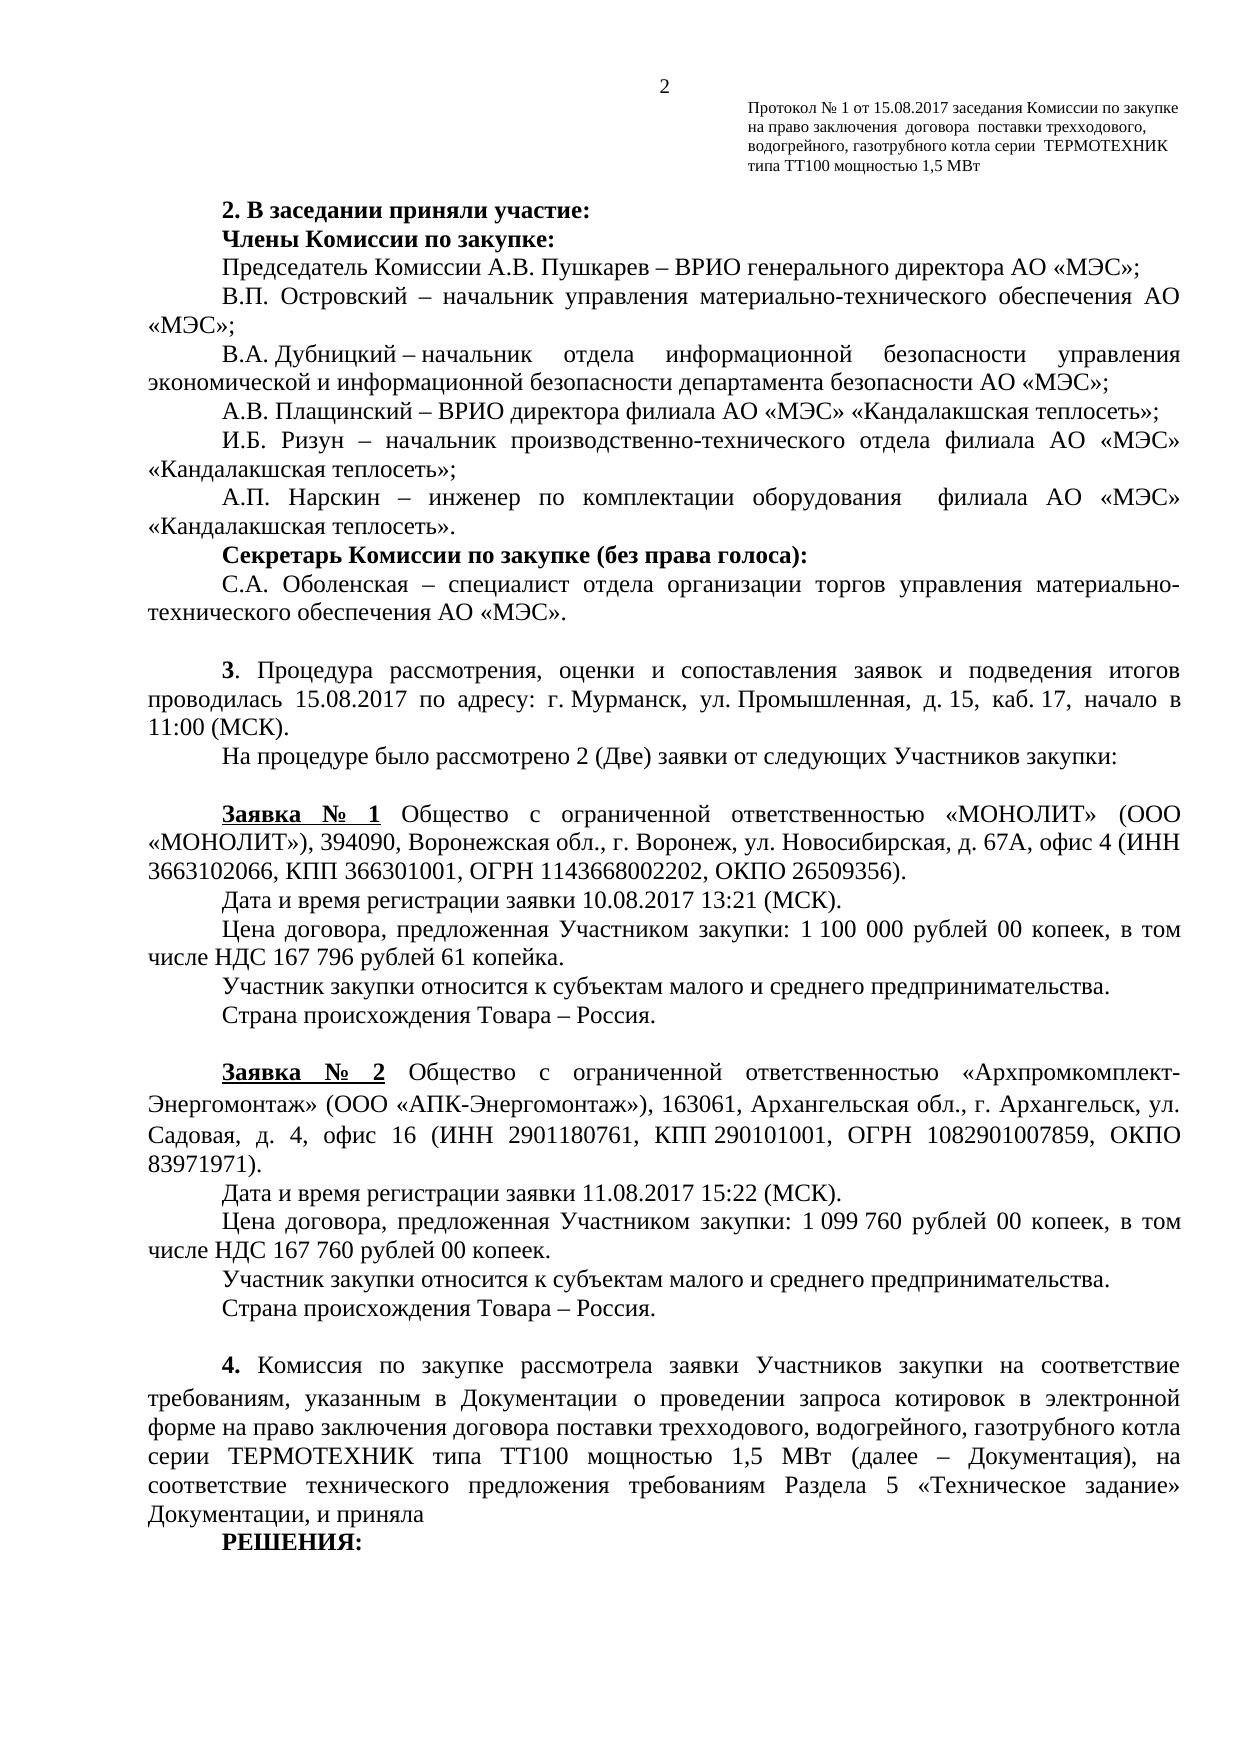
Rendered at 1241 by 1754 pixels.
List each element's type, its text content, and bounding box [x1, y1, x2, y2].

text Цена договора, предложенная Участником закупки: 1 099 760 рублей 00 копеек, в том числе НДС 167 760 рублей 00 копеек. [148, 1206, 1181, 1264]
text 4. Комиссия по закупке рассмотрела заявки Участников закупки на соответствие требованиям, указанным в Документации о проведении запроса котировок в электронной форме на право заключения договора поставки трехходового, водогрейного, газотрубного котла серии ТЕРМОТЕХНИК типа ТТ100 мощностью 1,5 МВт (далее – Документация), на соответствие технического предложения требованиям Раздела 5 «Техническое задание» Документации, и приняла [148, 1350, 1181, 1527]
text Заявка № 1 Общество с ограниченной ответственностью «МОНОЛИТ» (ООО «МОНОЛИТ»), 394090, Воронежская обл., г. Воронеж, ул. Новосибирская, д. 67А, офис 4 (ИНН 3663102066, КПП 366301001, ОГРН 1143668002202, ОКПО 26509356). [148, 799, 1181, 885]
text Дата и время регистрации заявки 11.08.2017 15:22 (МСК). [148, 1178, 1181, 1206]
text Заявка № 2 Общество с ограниченной ответственностью «Архпромкомплект-Энергомонтаж» (ООО «АПК-Энергомонтаж»), 163061, Архангельская обл., г. Архангельск, ул. Садовая, д. 4, офис 16 (ИНН 2901180761, КПП 290101001, ОГРН 1082901007859, ОКПО 83971971). [148, 1057, 1181, 1178]
text Страна происхождения Товара – Россия. [148, 1293, 1181, 1321]
text Председатель Комиссии А.В. Пушкарев – ВРИО генерального директора АО «МЭС»; [148, 252, 1181, 281]
subtitle 3. Процедура рассмотрения, оценки и сопоставления заявок и подведения итогов проводилась 15.08.2017 по адресу: г. Мурманск, ул. Промышленная, д. 15, каб. 17, начало в 11:00 (МСК). [148, 655, 1181, 741]
text А.В. Плащинский – ВРИО директора филиала АО «МЭС» «Кандалакшская теплосеть»; [148, 396, 1181, 425]
text С.А. Оболенская – специалист отдела организации торгов управления материально-технического обеспечения АО «МЭС». [148, 569, 1181, 626]
text А.П. Нарскин – инженер по комплектации оборудования филиала АО «МЭС» «Кандалакшская теплосеть». [148, 482, 1181, 540]
text И.Б. Ризун – начальник производственно-технического отдела филиала АО «МЭС» «Кандалакшская теплосеть»; [148, 425, 1181, 482]
text Участник закупки относится к субъектам малого и среднего предпринимательства. [148, 971, 1181, 1000]
text Дата и время регистрации заявки 10.08.2017 13:21 (МСК). [148, 885, 1181, 914]
text 2. В заседании приняли участие: [148, 195, 1181, 224]
text Страна происхождения Товара – Россия. [148, 1000, 1181, 1029]
text Секретарь Комиссии по закупке (без права голоса): [148, 540, 1181, 569]
text В.П. Островский – начальник управления материально-технического обеспечения АО «МЭС»; [148, 281, 1181, 339]
text На процедуре было рассмотрено 2 (Две) заявки от следующих Участников закупки: [148, 741, 1181, 770]
text В.А. Дубницкий – начальник отдела информационной безопасности управления экономической и информационной безопасности департамента безопасности АО «МЭС»; [148, 339, 1181, 396]
text Члены Комиссии по закупке: [148, 224, 1181, 252]
text РЕШЕНИЯ: [148, 1527, 1181, 1556]
text Цена договора, предложенная Участником закупки: 1 100 000 рублей 00 копеек, в том числе НДС 167 796 рублей 61 копейка. [148, 914, 1181, 971]
text Участник закупки относится к субъектам малого и среднего предпринимательства. [148, 1264, 1181, 1293]
